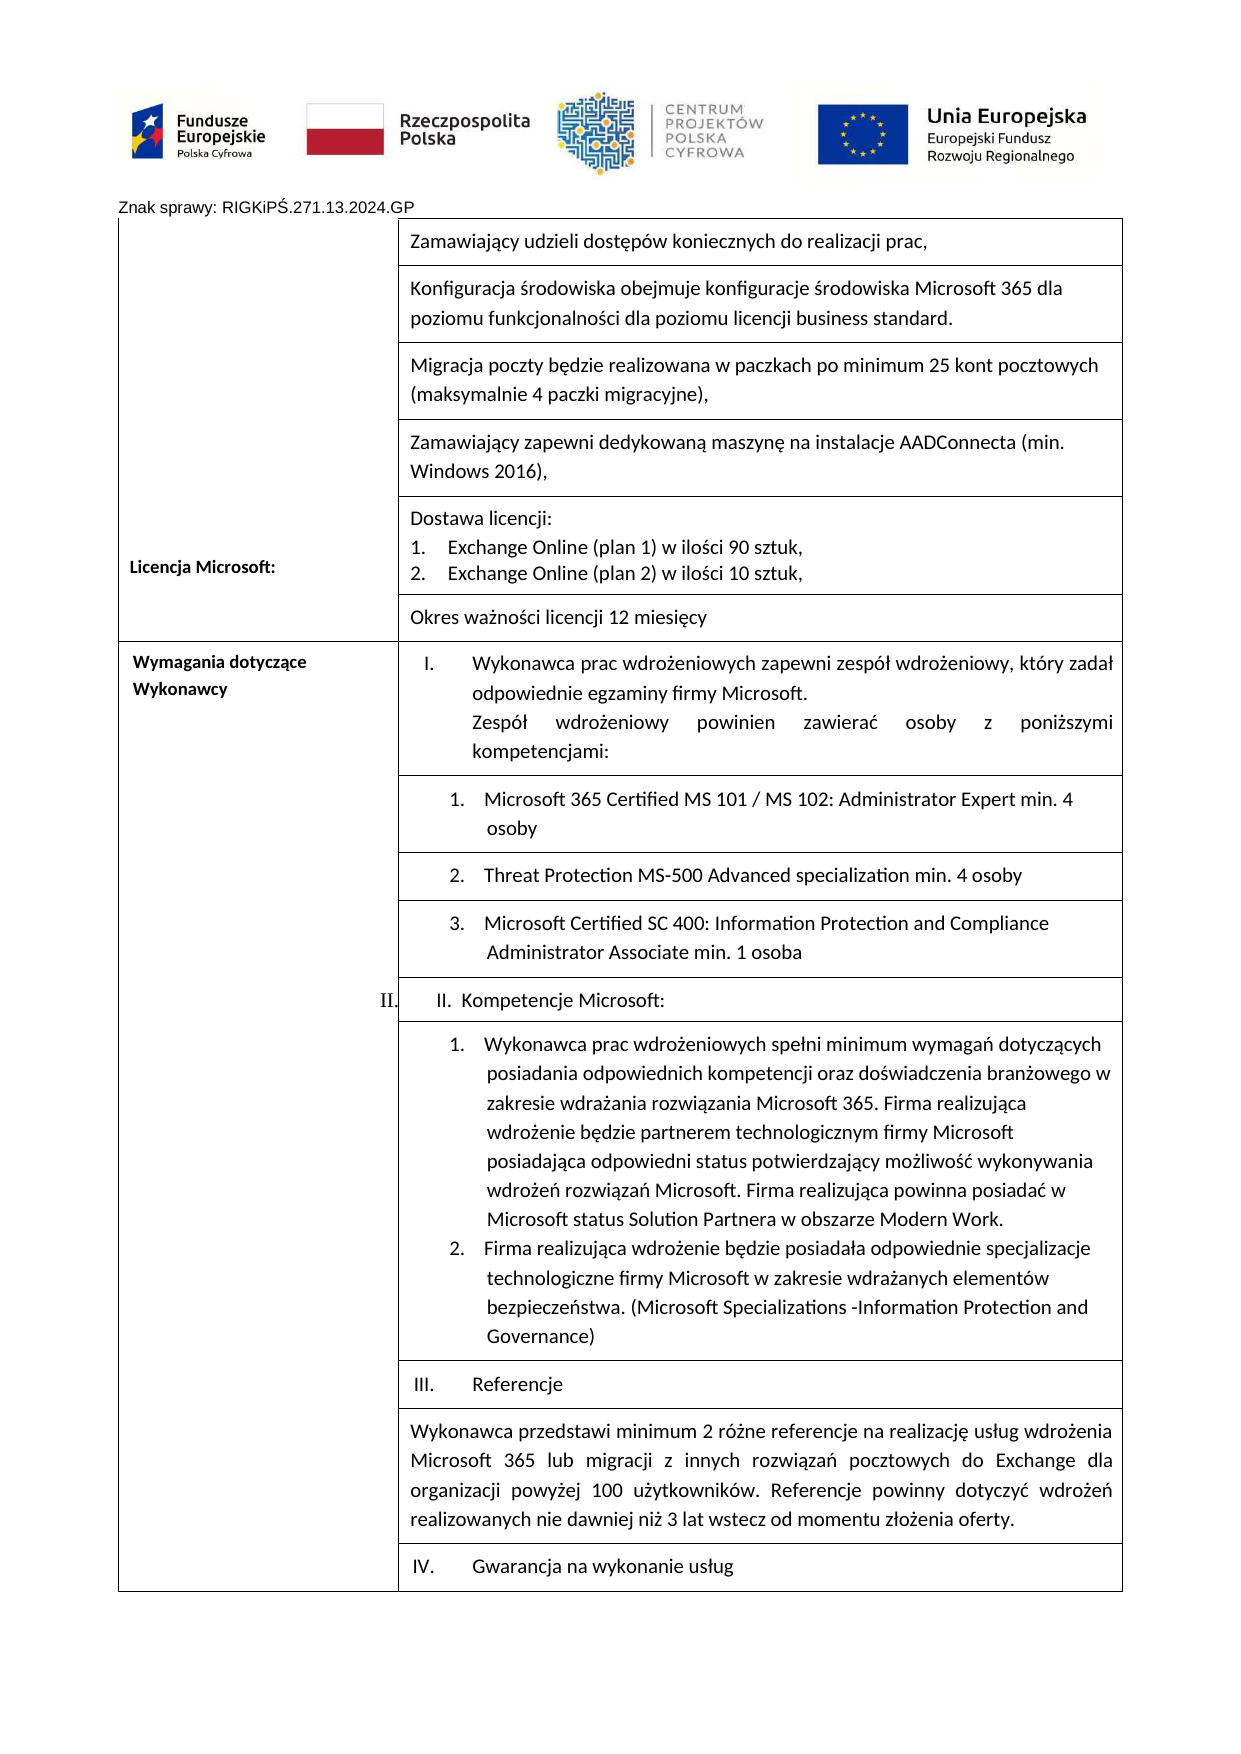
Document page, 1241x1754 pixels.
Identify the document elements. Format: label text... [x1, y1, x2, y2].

table_cell Wykonawca prac wdrożeniowych zapewni zespół wdrożeniowy, który zadał odpowiednie egzaminy firmy Microsoft. Zespół wdrożeniowy powinien zawierać osoby z poniższymi kompetencjami: [399, 642, 1122, 775]
table_cell Dostawa licencji: Exchange Online (plan 1) w ilości 90 sztuk, Exchange Online (plan 2) w ilości 10 sztuk, [399, 497, 1122, 593]
table_cell Zamawiający udzieli dostępów koniecznych do realizacji prac, [399, 219, 1122, 265]
table_cell Gwarancja na wykonanie usług [399, 1544, 1122, 1591]
table_cell Threat Protection MS-500 Advanced specialization min. 4 osoby [399, 853, 1122, 900]
table_cell Wykonawca prac wdrożeniowych spełni minimum wymagań dotyczących posiadania odpowiednich kompetencji oraz doświadczenia branżowego w zakresie wdrażania rozwiązania Microsoft 365. Firma realizująca wdrożenie będzie partnerem technologicznym firmy Microsoft posiadająca odpowiedni status potwierdzający możliwość wykonywania wdrożeń rozwiązań Microsoft. Firma realizująca powinna posiadać w Microsoft status Solution Partnera w obszarze Modern Work. Firma realizująca wdrożenie będzie posiadała odpowiednie specjalizacje technologiczne firmy Microsoft w zakresie wdrażanych elementów bezpieczeństwa. (Microsoft Specializations -Information Protection and Governance) [399, 1022, 1122, 1360]
table_cell Migracja poczty będzie realizowana w paczkach po minimum 25 kont pocztowych (maksymalnie 4 paczki migracyjne), [399, 343, 1122, 419]
table_cell Referencje [399, 1361, 1122, 1408]
table_cell II. Kompetencje Microsoft: [399, 978, 1122, 1021]
table_cell Microsoft Certified SC 400: Information Protection and Compliance Administrator Associate min. 1 osoba [399, 901, 1122, 977]
table_cell Wymagania dotyczące Wykonawcy [119, 642, 398, 1591]
picture [118, 73, 1108, 199]
table_cell Zamawiający zapewni dedykowaną maszynę na instalacje AADConnecta (min. Windows 2016), [399, 420, 1122, 496]
table_cell Konfiguracja środowiska obejmuje konfiguracje środowiska Microsoft 365 dla poziomu funkcjonalności dla poziomu licencji business standard. [399, 266, 1122, 342]
table_cell Microsoft 365 Certified MS 101 / MS 102: Administrator Expert min. 4 osoby [399, 776, 1122, 852]
table_cell Okres ważności licencji 12 miesięcy [399, 595, 1122, 641]
table_cell Wykonawca przedstawi minimum 2 różne referencje na realizację usług wdrożenia Microsoft 365 lub migracji z innych rozwiązań pocztowych do Exchange dla organizacji powyżej 100 użytkowników. Referencje powinny dotyczyć wdrożeń realizowanych nie dawniej niż 3 lat wstecz od momentu złożenia oferty. [399, 1409, 1122, 1543]
table_cell Licencja Microsoft: [119, 498, 398, 641]
